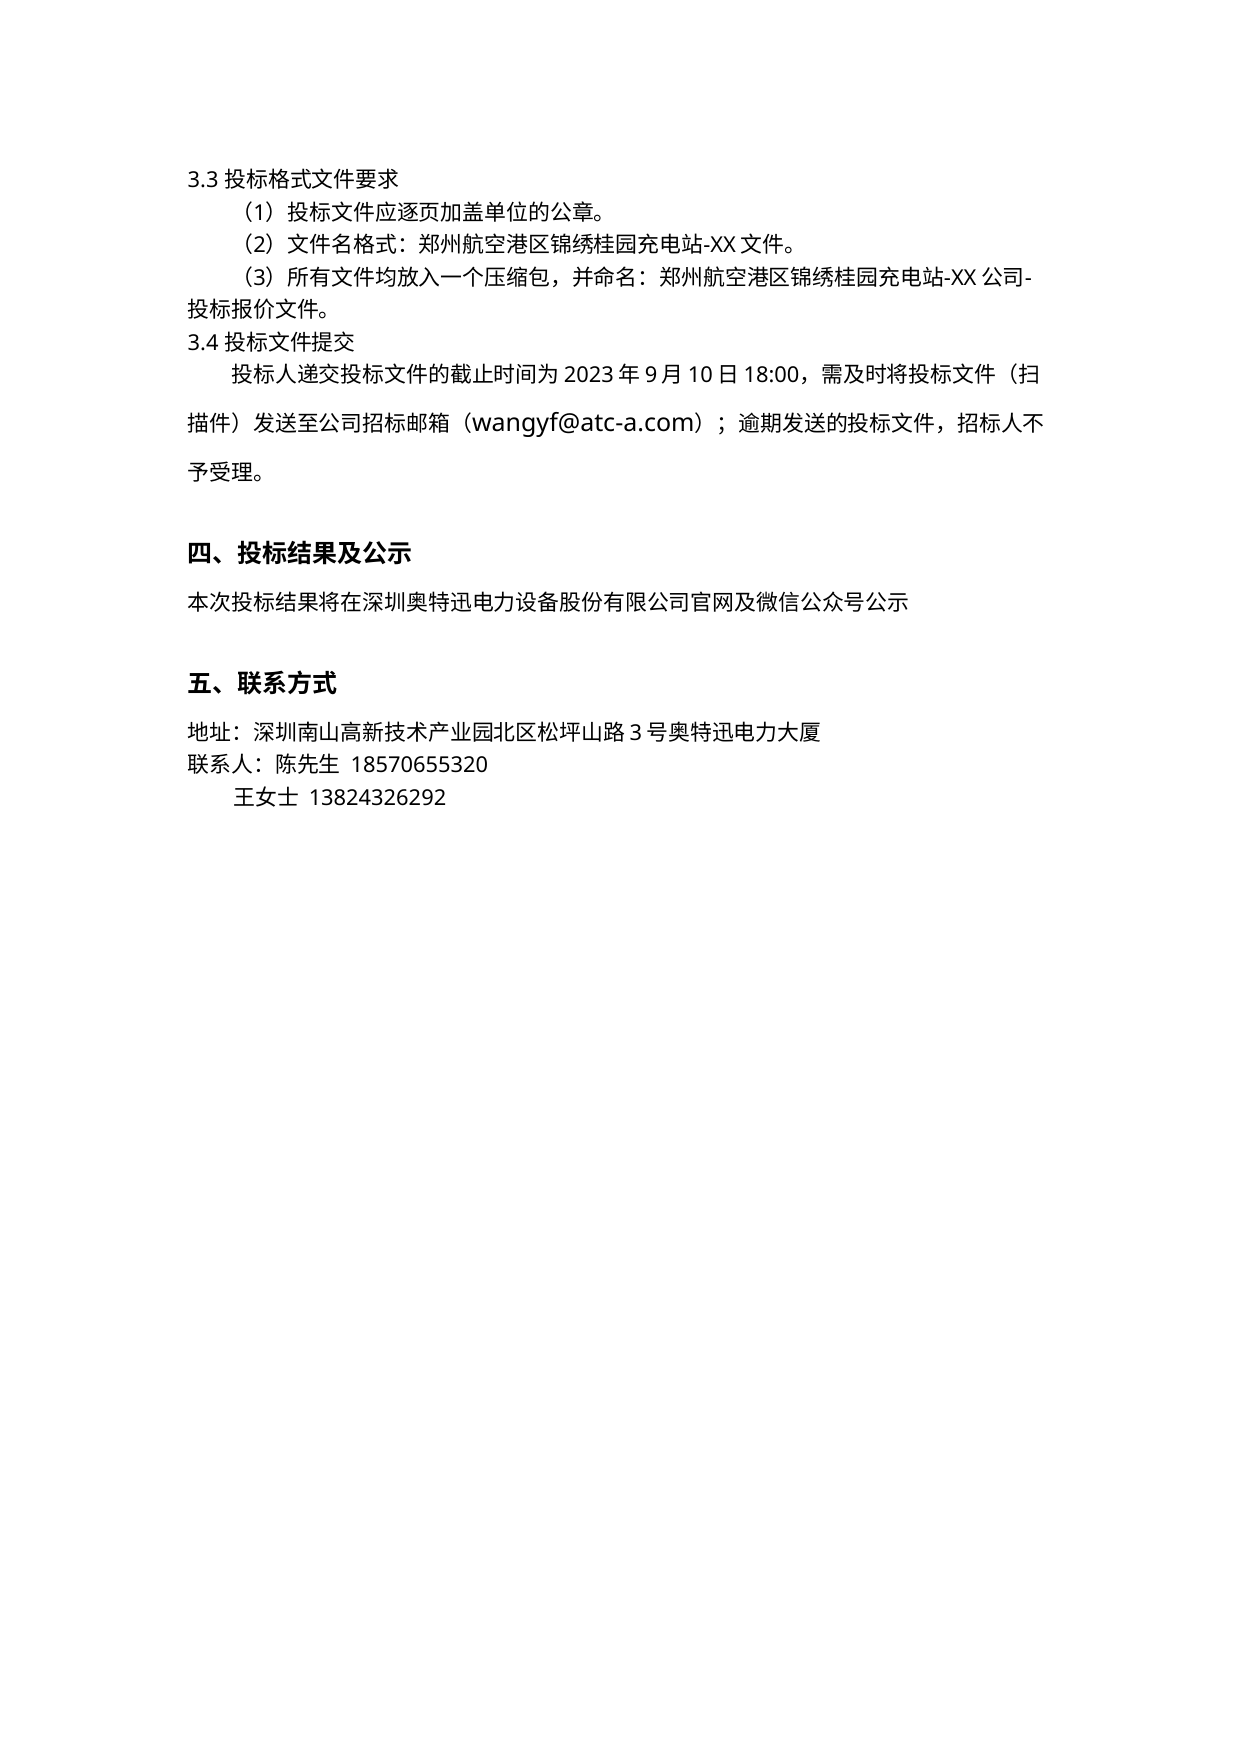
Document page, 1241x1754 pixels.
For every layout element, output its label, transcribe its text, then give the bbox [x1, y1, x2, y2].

text 王女士 13824326292 [187, 779, 1053, 812]
text （1）投标文件应逐页加盖单位的公章。 [187, 194, 1053, 227]
text （2）文件名格式：郑州航空港区锦绣桂园充电站-XX文件。 [187, 227, 1053, 259]
text 四、投标结果及公示 [187, 519, 1053, 584]
text 联系人：陈先生 18570655320 [187, 747, 1053, 779]
text 3.4 投标文件提交 [187, 324, 1053, 357]
text 地址：深圳南山高新技术产业园北区松坪山路3号奥特迅电力大厦 [187, 714, 1053, 747]
text 3.3 投标格式文件要求 [187, 162, 1053, 194]
text 投标人递交投标文件的截止时间为2023年9月10日18:00，需及时将投标文件（扫描件）发送至公司招标邮箱（wangyf@atc-a.com）；逾期发送的投标文件，招标人不予受理。 [187, 357, 1053, 487]
text 本次投标结果将在深圳奥特迅电力设备股份有限公司官网及微信公众号公示 [187, 584, 1053, 617]
text （3）所有文件均放入一个压缩包，并命名：郑州航空港区锦绣桂园充电站-XX公司-投标报价文件。 [187, 259, 1053, 324]
text 五、联系方式 [187, 649, 1053, 714]
